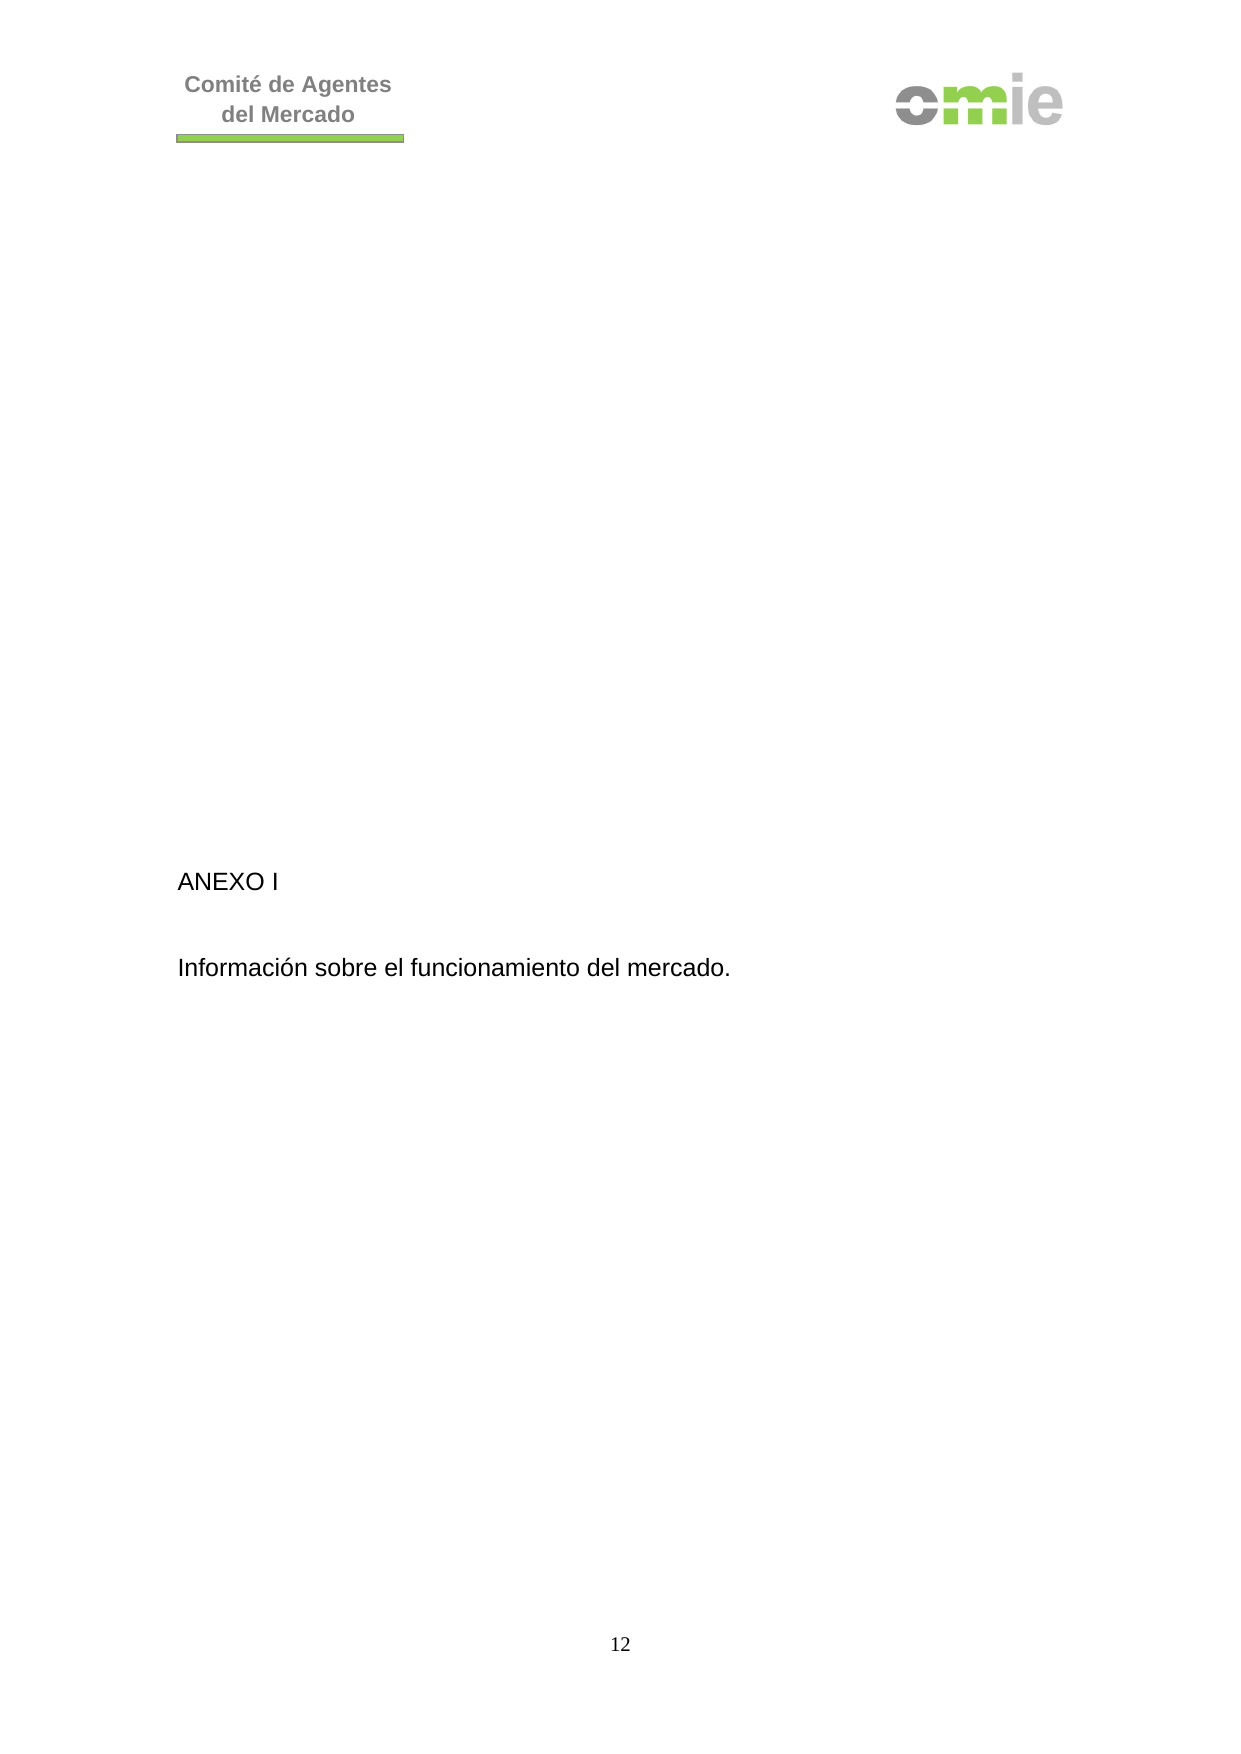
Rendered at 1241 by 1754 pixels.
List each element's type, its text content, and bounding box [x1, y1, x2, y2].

text ANEXO I [177, 867, 1063, 896]
text Información sobre el funcionamiento del mercado. [177, 953, 1063, 982]
picture [894, 71, 1063, 126]
